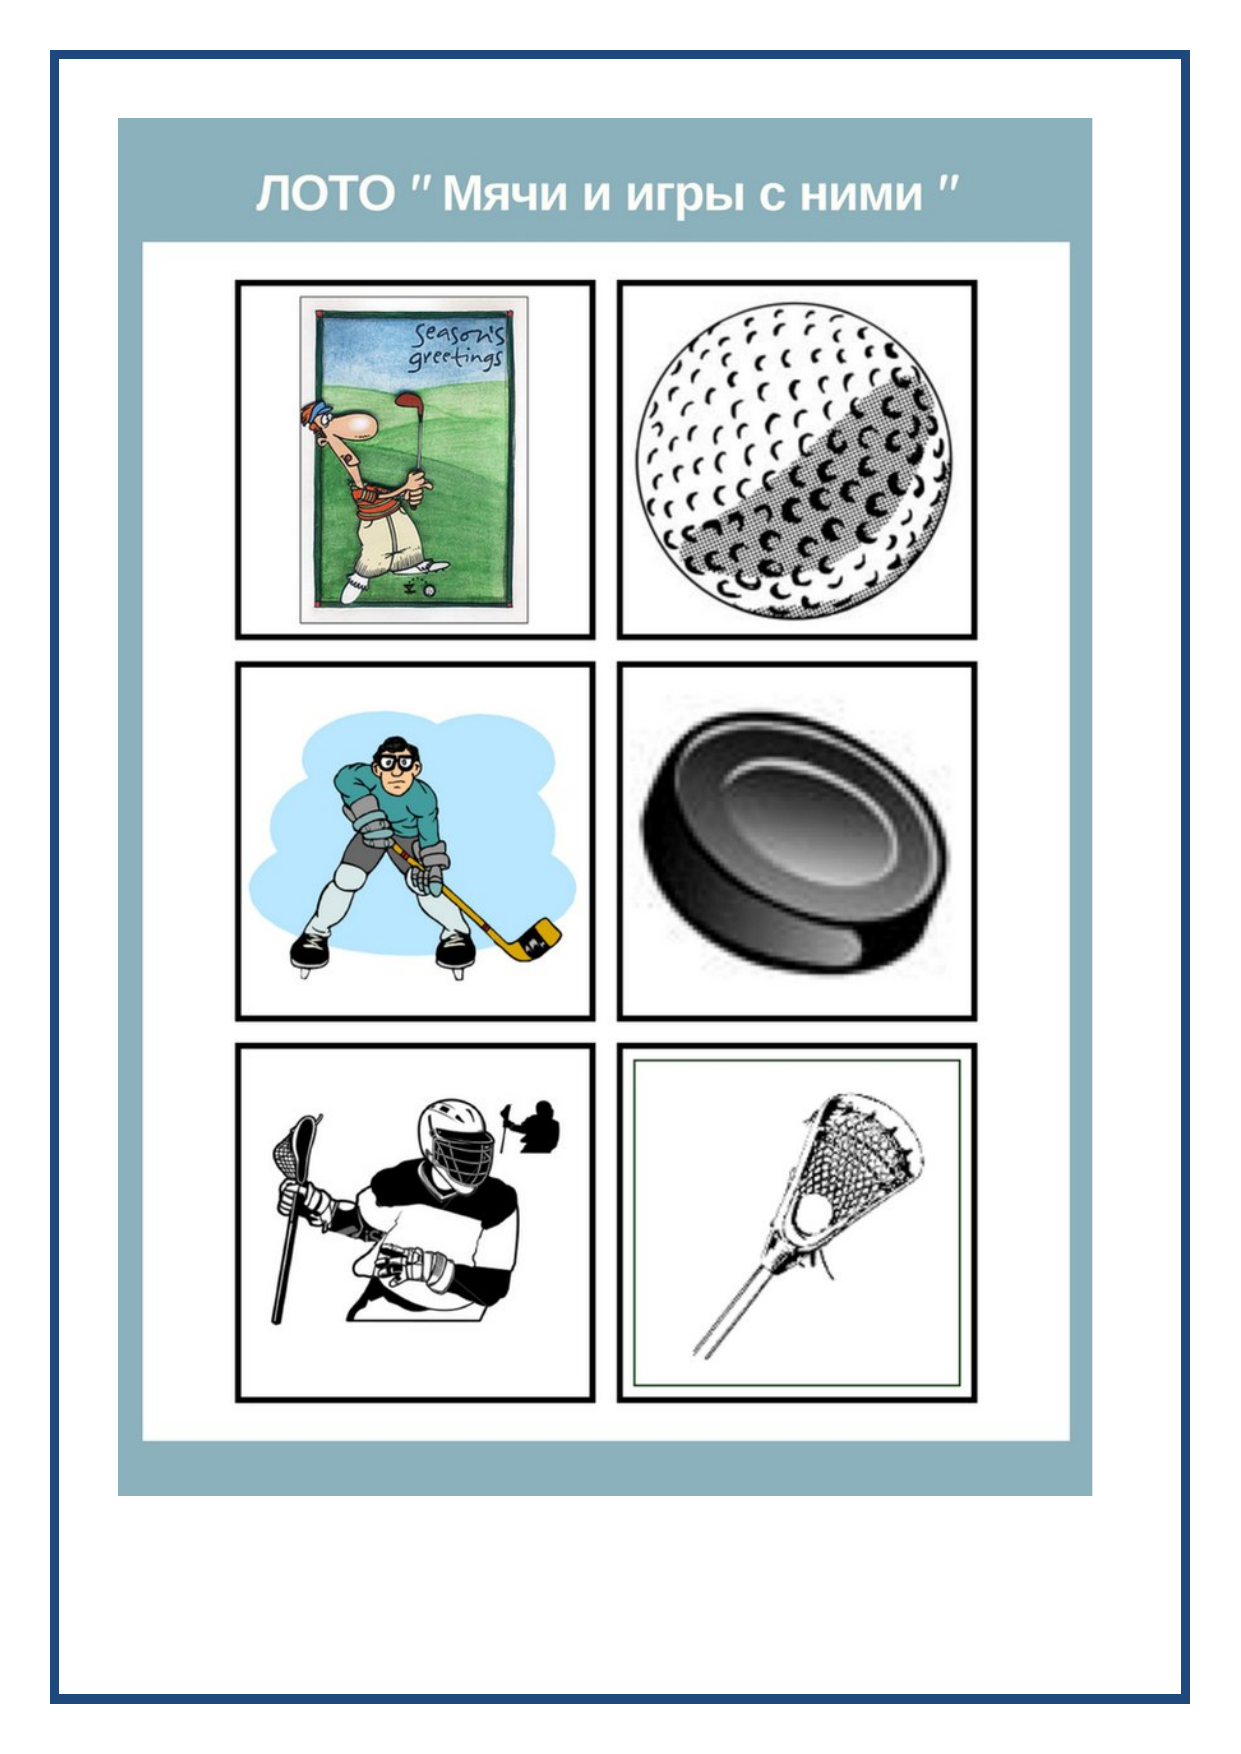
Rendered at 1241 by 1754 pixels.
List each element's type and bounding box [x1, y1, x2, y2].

picture [118, 118, 1093, 1496]
